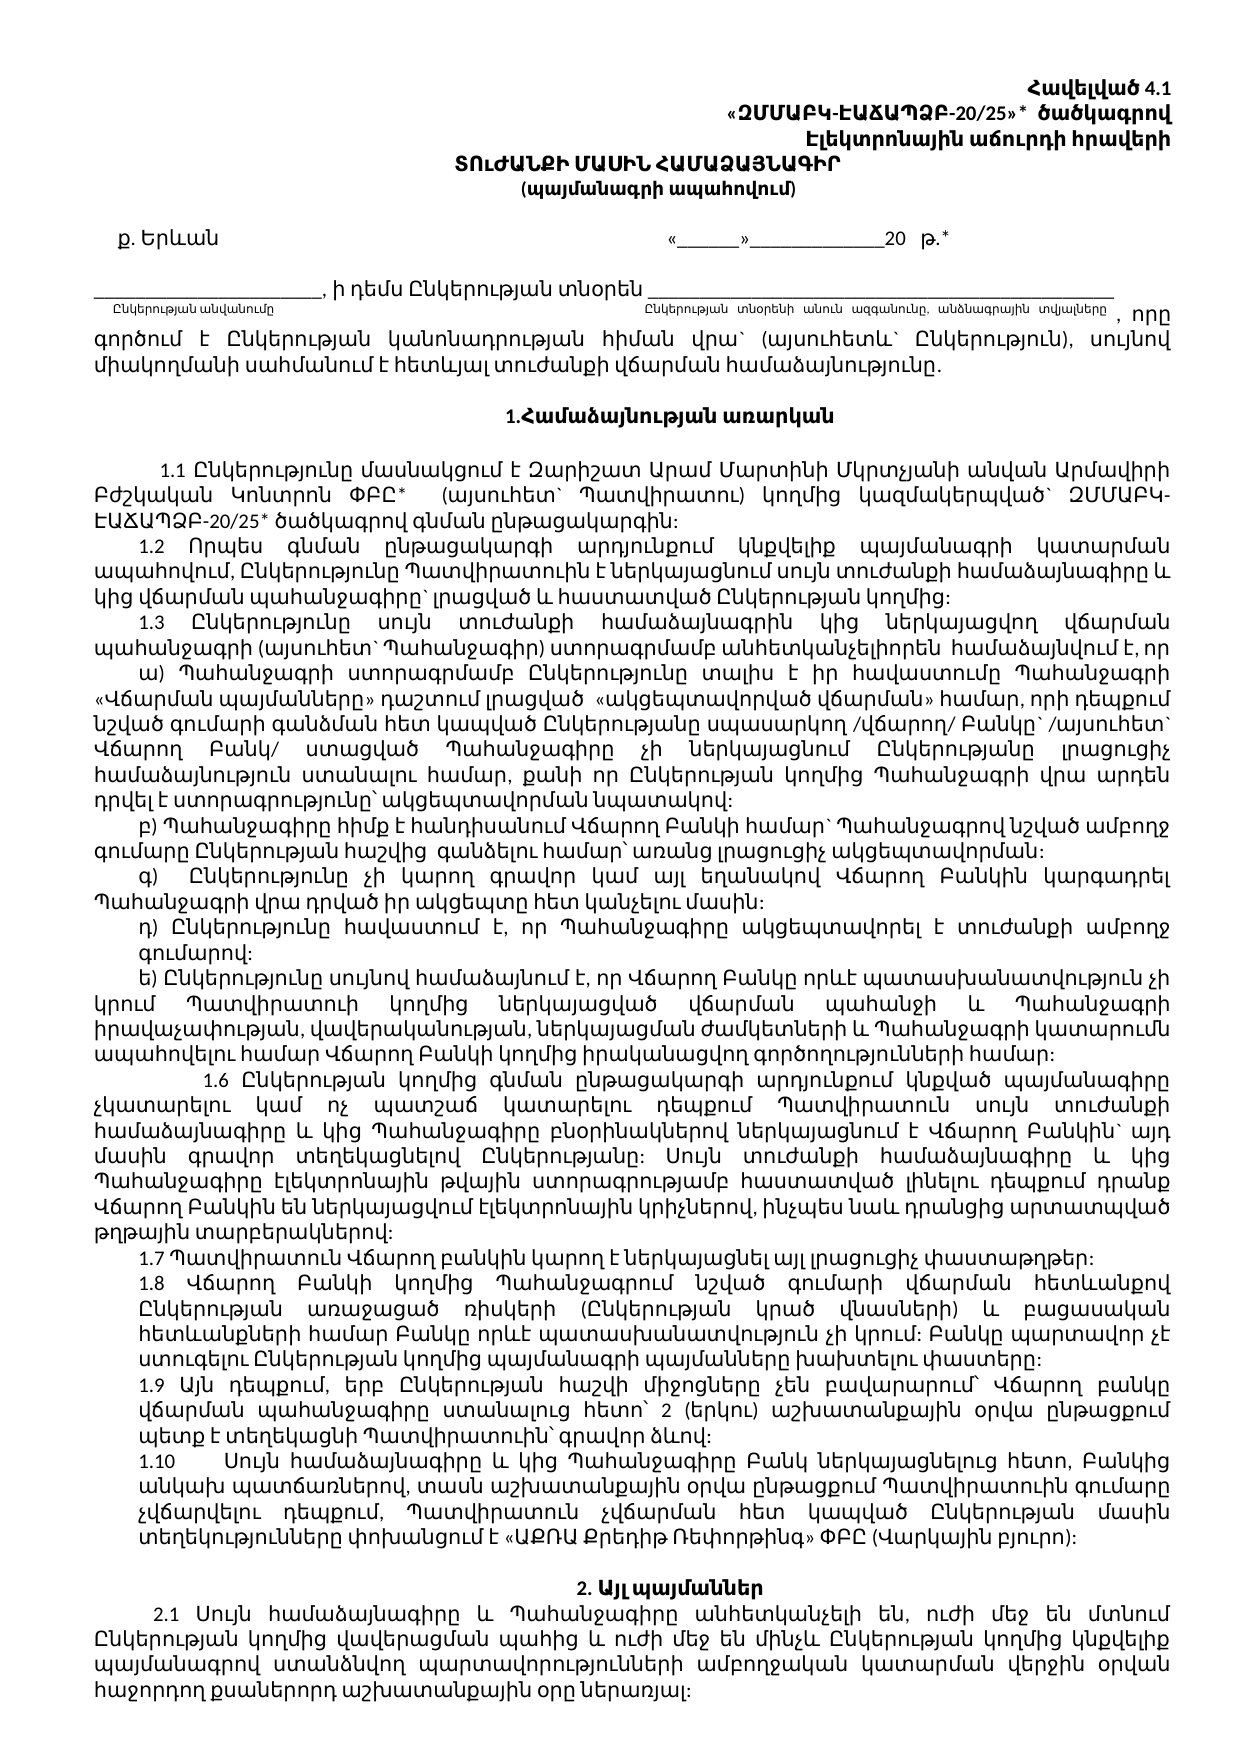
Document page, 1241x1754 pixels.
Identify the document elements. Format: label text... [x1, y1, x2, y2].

text «ԶՄՄԱԲԿ-ԷԱՃԱՊՁԲ-20/25»* ծածկագրով [94, 100, 1171, 126]
text բ) Պահանջագիրը հիմք է հանդիսանում Վճարող Բանկի համար` Պահանջագրով նշված ամբողջ գումարը Ընկերության հաշվից գանձելու համար՝ առանց լրացուցիչ ակցեպտավորման: [94, 813, 1171, 864]
text 1.9 Այն դեպքում, երբ Ընկերության հաշվի միջոցները չեն բավարարում՝ Վճարող բանկը վճարման պահանջագիրը ստանալուց հետո՝ 2 (երկու) աշխատանքային օրվա ընթացքում պետք է տեղեկացնի Պատվիրատուին՝ գրավոր ձևով: [138, 1372, 1171, 1448]
text 2.1 Սույն համաձայնագիրը և Պահանջագիրը անհետկանչելի են, ուժի մեջ են մտնում Ընկերության կողմից վավերացման պահից և ուժի մեջ են մինչև Ընկերության կողմից կնքվելիք պայմանագրով ստանձնվող պարտավորությունների ամբողջական կատարման վերջին օրվան հաջորդող քսաներորդ աշխատանքային օրը ներառյալ: [94, 1601, 1171, 1702]
text 1.6 Ընկերության կողմից գնման ընթացակարգի արդյունքում կնքված պայմանագիրը չկատարելու կամ ոչ պատշաճ կատարելու դեպքում Պատվիրատուն սույն տուժանքի համաձայնագիրը և կից Պահանջագիրը բնօրինակներով ներկայացնում է Վճարող Բանկին` այդ մասին գրավոր տեղեկացնելով Ընկերությանը: Սույն տուժանքի համաձայնագիրը և կից Պահանջագիրը էլեկտրոնային թվային ստորագրությամբ հաստատված լինելու դեպքում դրանք Վճարող Բանկին են ներկայացվում էլեկտրոնային կրիչներով, ինչպես նաև դրանցից արտատպված թղթային տարբերակներով: [94, 1067, 1171, 1245]
text Հավելված 4.1 [94, 75, 1171, 100]
text ե) Ընկերությունը սույնով համաձայնում է, որ Վճարող Բանկը որևէ պատասխանատվություն չի կրում Պատվիրատուի կողմից ներկայացված վճարման պահանջի և Պահանջագրի իրավաչափության, վավերականության, ներկայացման ժամկետների և Պահանջագրի կատարումն ապահովելու համար Վճարող Բանկի կողմից իրականացվող գործողությունների համար: [94, 965, 1171, 1067]
text ք. Երևան «______»_____________20 թ.* [94, 225, 1171, 250]
text գ) Ընկերությունը չի կարող գրավոր կամ այլ եղանակով Վճարող Բանկին կարգադրել Պահանջագրի վրա դրված իր ակցեպտը հետ կանչելու մասին: [94, 864, 1171, 914]
text 1.3 Ընկերությունը սույն տուժանքի համաձայնագրին կից ներկայացվող վճարման պահանջագրի (այսուհետ` Պահանջագիր) ստորագրմամբ անհետկանչելիորեն համաձայնվում է, որ [94, 609, 1171, 660]
text 1.Համաձայնության առարկան [169, 403, 1171, 428]
text 1.10 Սույն համաձայնագիրը և կից Պահանջագիրը Բանկ ներկայացնելուց հետո, Բանկից անկախ պատճառներով, տասն աշխատանքային օրվա ընթացքում Պատվիրատուին գումարը չվճարվելու դեպքում, Պատվիրատուն չվճարման հետ կապված Ընկերության մասին տեղեկությունները փոխանցում է «ԱՔՌԱ Քրեդիթ Ռեփորթինգ» ՓԲԸ (Վարկային բյուրո): [138, 1448, 1171, 1550]
text Էլեկտրոնային աճուրդի հրավերի [94, 126, 1171, 151]
text 1.7 Պատվիրատուն Վճարող բանկին կարող է ներկայացնել այլ լրացուցիչ փաստաթղթեր: [138, 1245, 1171, 1270]
text (պայմանագրի ապահովում) [94, 177, 1171, 199]
text 1.1 Ընկերությունը մասնակցում է Զարիշատ Արամ Մարտինի Մկրտչյանի անվան Արմավիրի Բժշկական Կոնտրոն ՓԲԸ* (այսուհետ` Պատվիրատու) կողմից կազմակերպված` ԶՄՄԱԲԿ-ԷԱՃԱՊՁԲ-20/25* ծածկագրով գնման ընթացակարգին: [94, 457, 1171, 533]
text դ) Ընկերությունը հավաստում է, որ Պահանջագիրը ակցեպտավորել է տուժանքի ամբողջ գումարով: [138, 914, 1171, 965]
text 1.8 Վճարող Բանկի կողմից Պահանջագրում նշված գումարի վճարման հետևանքով Ընկերության առաջացած ռիսկերի (Ընկերության կրած վնասների) և բացասական հետևանքների համար Բանկը որևէ պատասխանատվություն չի կրում: Բանկը պարտավոր չէ ստուգելու Ընկերության կողմից պայմանագրի պայմանները խախտելու փաստերը: [138, 1270, 1171, 1372]
text ա) Պահանջագրի ստորագրմամբ Ընկերությունը տալիս է իր հավաստումը Պահանջագրի «Վճարման պայմանները» դաշտում լրացված «ակցեպտավորված վճարման» համար, որի դեպքում նշված գումարի գանձման հետ կապված Ընկերությանը սպասարկող /վճարող/ Բանկը` /այսուհետ` Վճարող Բանկ/ ստացված Պահանջագիրը չի ներկայացնում Ընկերությանը լրացուցիչ համաձայնություն ստանալու համար, քանի որ Ընկերության կողմից Պահանջագրի վրա արդեն դրվել է ստորագրությունը՝ ակցեպտավորման նպատակով: [94, 660, 1171, 813]
text 1.2 Որպես գնման ընթացակարգի արդյունքում կնքվելիք պայմանագրի կատարման ապահովում, Ընկերությունը Պատվիրատուին է ներկայացնում սույն տուժանքի համաձայնագիրը և կից վճարման պահանջագիրը` լրացված և հաստատված Ընկերության կողմից: [94, 533, 1171, 609]
text Ընկերության անվանումը Ընկերության տնօրենի անուն ազգանունը, անձնագրային տվյալները , որը գործում է Ընկերության կանոնադրության հիման վրա` (այսուհետև` Ընկերություն), սույնով միակողմանի սահմանում է հետևյալ տուժանքի վճարման համաձայնությունը. [94, 301, 1171, 377]
text ՏՈւԺԱՆՔԻ ՄԱՍԻՆ ՀԱՄԱՁԱՅՆԱԳԻՐ [94, 151, 1171, 177]
text ______________________, ի դեմս Ընկերության տնօրեն _____________________________________________ [94, 276, 1171, 301]
text 2. Այլ պայմաններ [169, 1575, 1171, 1601]
